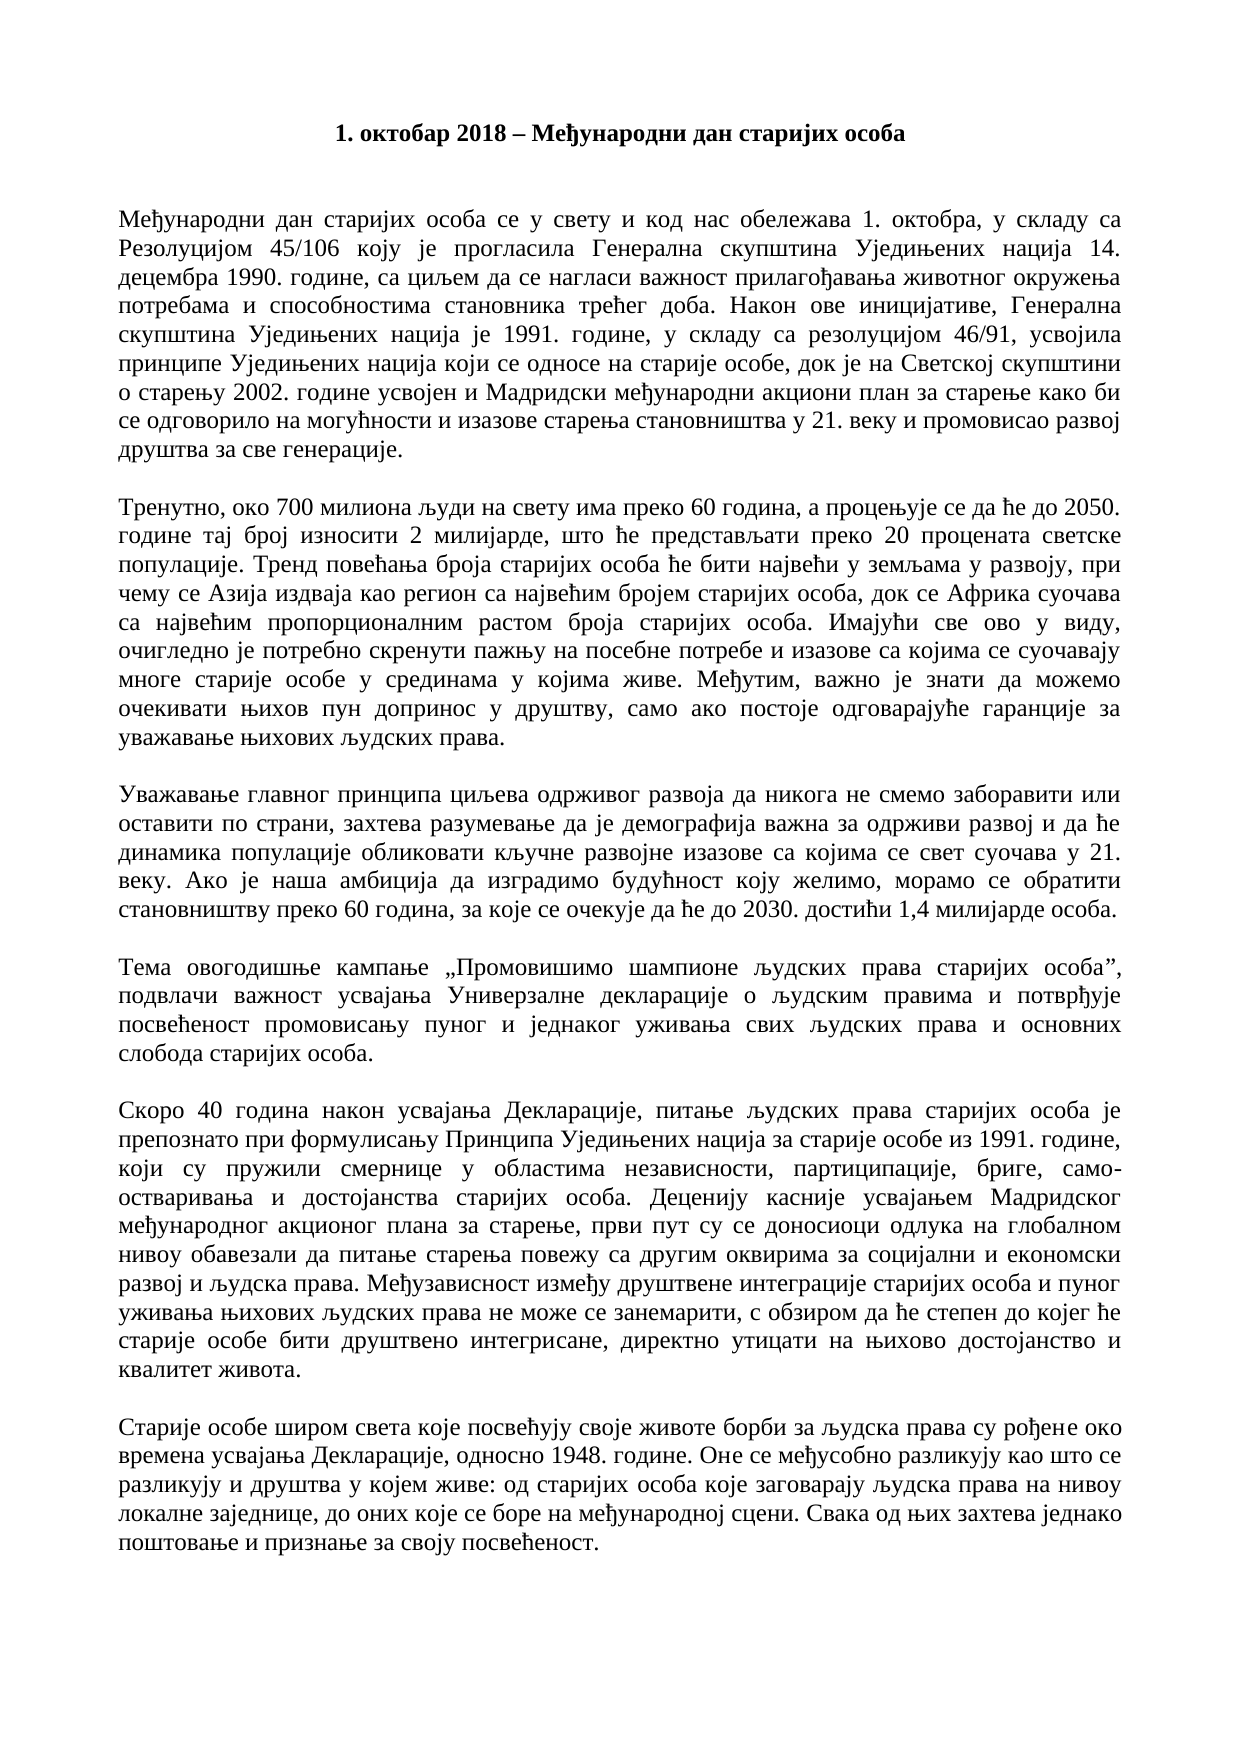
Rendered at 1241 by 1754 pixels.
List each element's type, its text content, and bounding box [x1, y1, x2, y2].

text Међународни дан старијих особа се у свету и код нас обележава 1. октобра, у складу са Резолуцијом 45/106 коју је прогласила Генерална скупштина Уједињених нација 14. децембра 1990. године, са циљем да се нагласи важност прилагођавања животног окружења потребама и способностима становника трећег доба. Након ове иницијативе, Генерална скупштина Уједињених нација је 1991. године, у складу са резолуцијом 46/91, усвојила принципе Уједињених нација који се односе на старије особе, док је на Светској скупштини о старењу 2002. године усвојен и Мадридски међународни акциони план за старење како би се одговорило на могућности и изазове старења становништва у 21. веку и промовисао развој друштва за све генерације. [118, 204, 1122, 463]
text Тренутно, око 700 милиона људи на свету има преко 60 година, а процењује се да ће до 2050. године тај број износити 2 милијарде, што ће представљати преко 20 процената светске популације. Тренд повећања броја старијих особа ће бити највећи у земљама у развоју, при чему се Азија издваја као регион са највећим бројем старијих особа, док се Африка суочава са највећим пропорционалним растом броја старијих особа. Имајући све ово у виду, очигледно је потребно скренути пажњу на посебне потребе и изазове са којима се суочавају многе старије особе у срединама у којима живе. Међутим, важно је знати да можемо очекивати њихов пун допринос у друштву, само ако постоје одговарајуће гаранције за уважавање њихових људских права. [118, 492, 1122, 751]
text 1. октобар 2018 – Међународни дан старијих особа [118, 118, 1122, 147]
text Старије особе широм света које посвећују своје животе борби за људска права су рођене око времена усвајања Декларације, односно 1948. године. Оне се међусобно разликују као што се разликују и друштва у којем живе: од старијих особа које заговарају људска права на нивоу локалне заједнице, до оних које се боре на међународној сцени. Свака од њих захтева једнако поштовање и признање за своју посвећеност. [118, 1412, 1122, 1556]
text Скоро 40 година након усвајања Декларације, питање људских права старијих особа је препознато при формулисању Принципа Уједињених нација за старије особе из 1991. године, који су пружили смернице у областима независности, партиципације, бриге, само-остваривања и достојанства старијих особа. Деценију касније усвајањем Мадридског међународног акционог плана за старење, први пут су се доносиоци одлука на глобалном нивоу обавезали да питање старења повежу са другим оквирима за социјални и економски развој и људска права. Међузависност између друштвене интеграције старијих особа и пуног уживања њихових људских права не може се занемарити, с обзиром да ће степен до којег ће старије особе бити друштвено интегрисане, директно утицати на њихово достојанство и квалитет живота. [118, 1096, 1122, 1383]
text Тема овогодишње кампање „Промовишимо шампионе људских права старијих особа”, подвлачи важност усвајања Универзалне декларације о људским правима и потврђује посвећеност промовисању пуног и једнаког уживања свих људских права и основних слобода старијих особа. [118, 952, 1122, 1067]
text Уважавање главног принципа циљева одрживог развоја да никога не смемо заборавити или оставити по страни, захтева разумевање да је демографија важна за одрживи развој и да ће динамика популације обликовати кључне развојне изазове са којима се свет суочава у 21. веку. Ако је наша амбиција да изградимо будућност коју желимо, морамо се обратити становништву преко 60 година, за које се очекује да ће до 2030. достићи 1,4 милијарде особа. [118, 779, 1122, 923]
